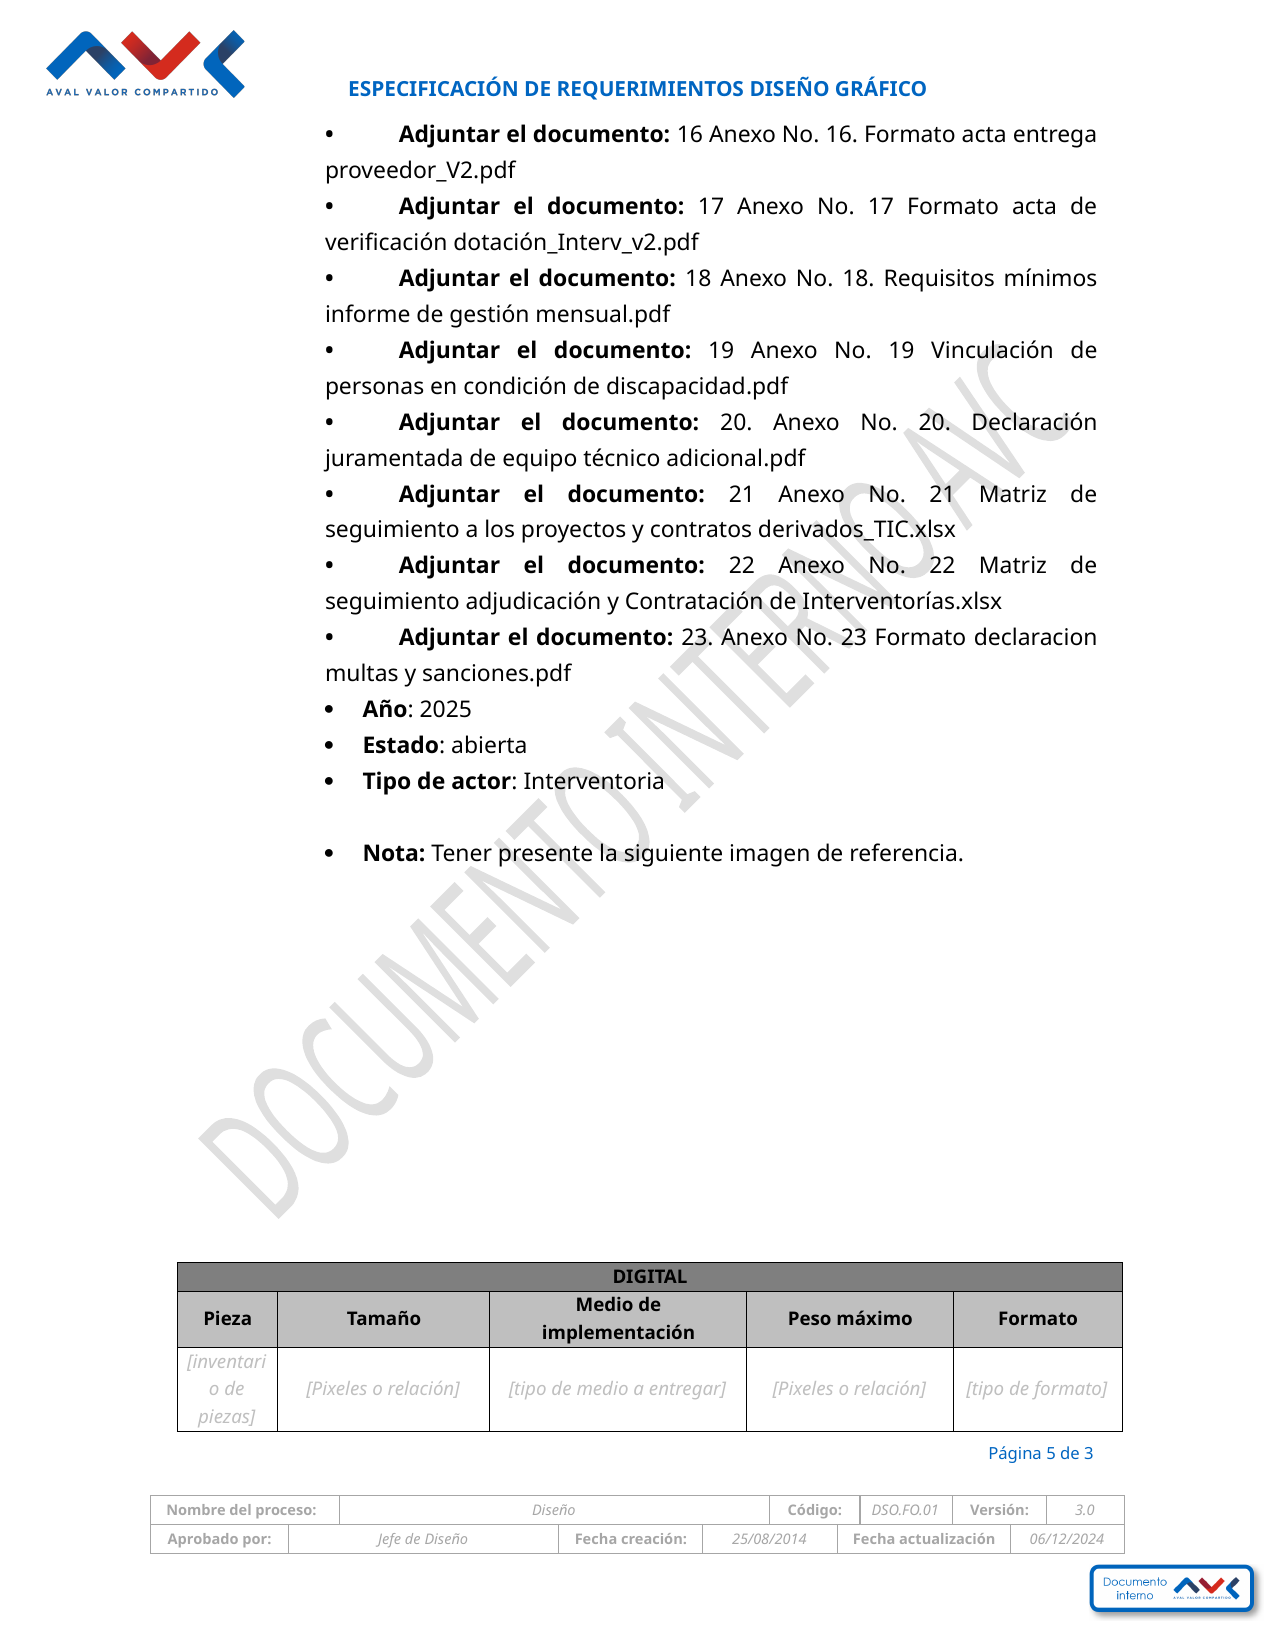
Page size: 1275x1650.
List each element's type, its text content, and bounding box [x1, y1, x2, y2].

list Nota: Tener presente la siguiente imagen de referencia. [325, 837, 1098, 868]
list • Adjuntar el documento: 18 Anexo No. 18. Requisitos mínimos informe de gestión mensual.pdf [325, 262, 1098, 329]
table_cell Peso máximo [747, 1292, 953, 1347]
list Estado: abierta [325, 729, 1098, 760]
list • Adjuntar el documento: 21 Anexo No. 21 Matriz de seguimiento a los proyectos y contratos derivados_TIC.xlsx [325, 477, 1098, 545]
table_cell Medio de implementación [490, 1292, 746, 1347]
table_cell [tipo de medio a entregar] [490, 1348, 746, 1431]
table_cell [tipo de formato] [954, 1348, 1122, 1431]
table_cell [inventario de piezas] [178, 1348, 277, 1431]
table_header DIGITAL [178, 1263, 1122, 1291]
table_cell Tamaño [278, 1292, 489, 1347]
list • Adjuntar el documento: 19 Anexo No. 19 Vinculación de personas en condición de discapacidad.pdf [325, 334, 1098, 401]
picture [1088, 1564, 1264, 1621]
list • Adjuntar el documento: 22 Anexo No. 22 Matriz de seguimiento adjudicación y Contratación de Interventorías.xlsx [325, 549, 1098, 617]
list • Adjuntar el documento: 16 Anexo No. 16. Formato acta entrega proveedor_V2.pdf [325, 118, 1098, 185]
table_cell [Pixeles o relación] [278, 1348, 489, 1431]
list • Adjuntar el documento: 17 Anexo No. 17 Formato acta de verificación dotación_Interv_v2.pdf [325, 190, 1098, 257]
table_cell Pieza [178, 1292, 277, 1347]
list • Adjuntar el documento: 20. Anexo No. 20. Declaración juramentada de equipo técnico adicional.pdf [325, 406, 1098, 473]
list Tipo de actor: Interventoria [325, 765, 1098, 796]
list • Adjuntar el documento: 23. Anexo No. 23 Formato declaracion multas y sanciones.pdf [325, 621, 1098, 688]
list Año: 2025 [325, 693, 1098, 724]
picture [46, 30, 245, 98]
table_cell [Pixeles o relación] [747, 1348, 953, 1431]
table_cell Formato [954, 1292, 1122, 1347]
